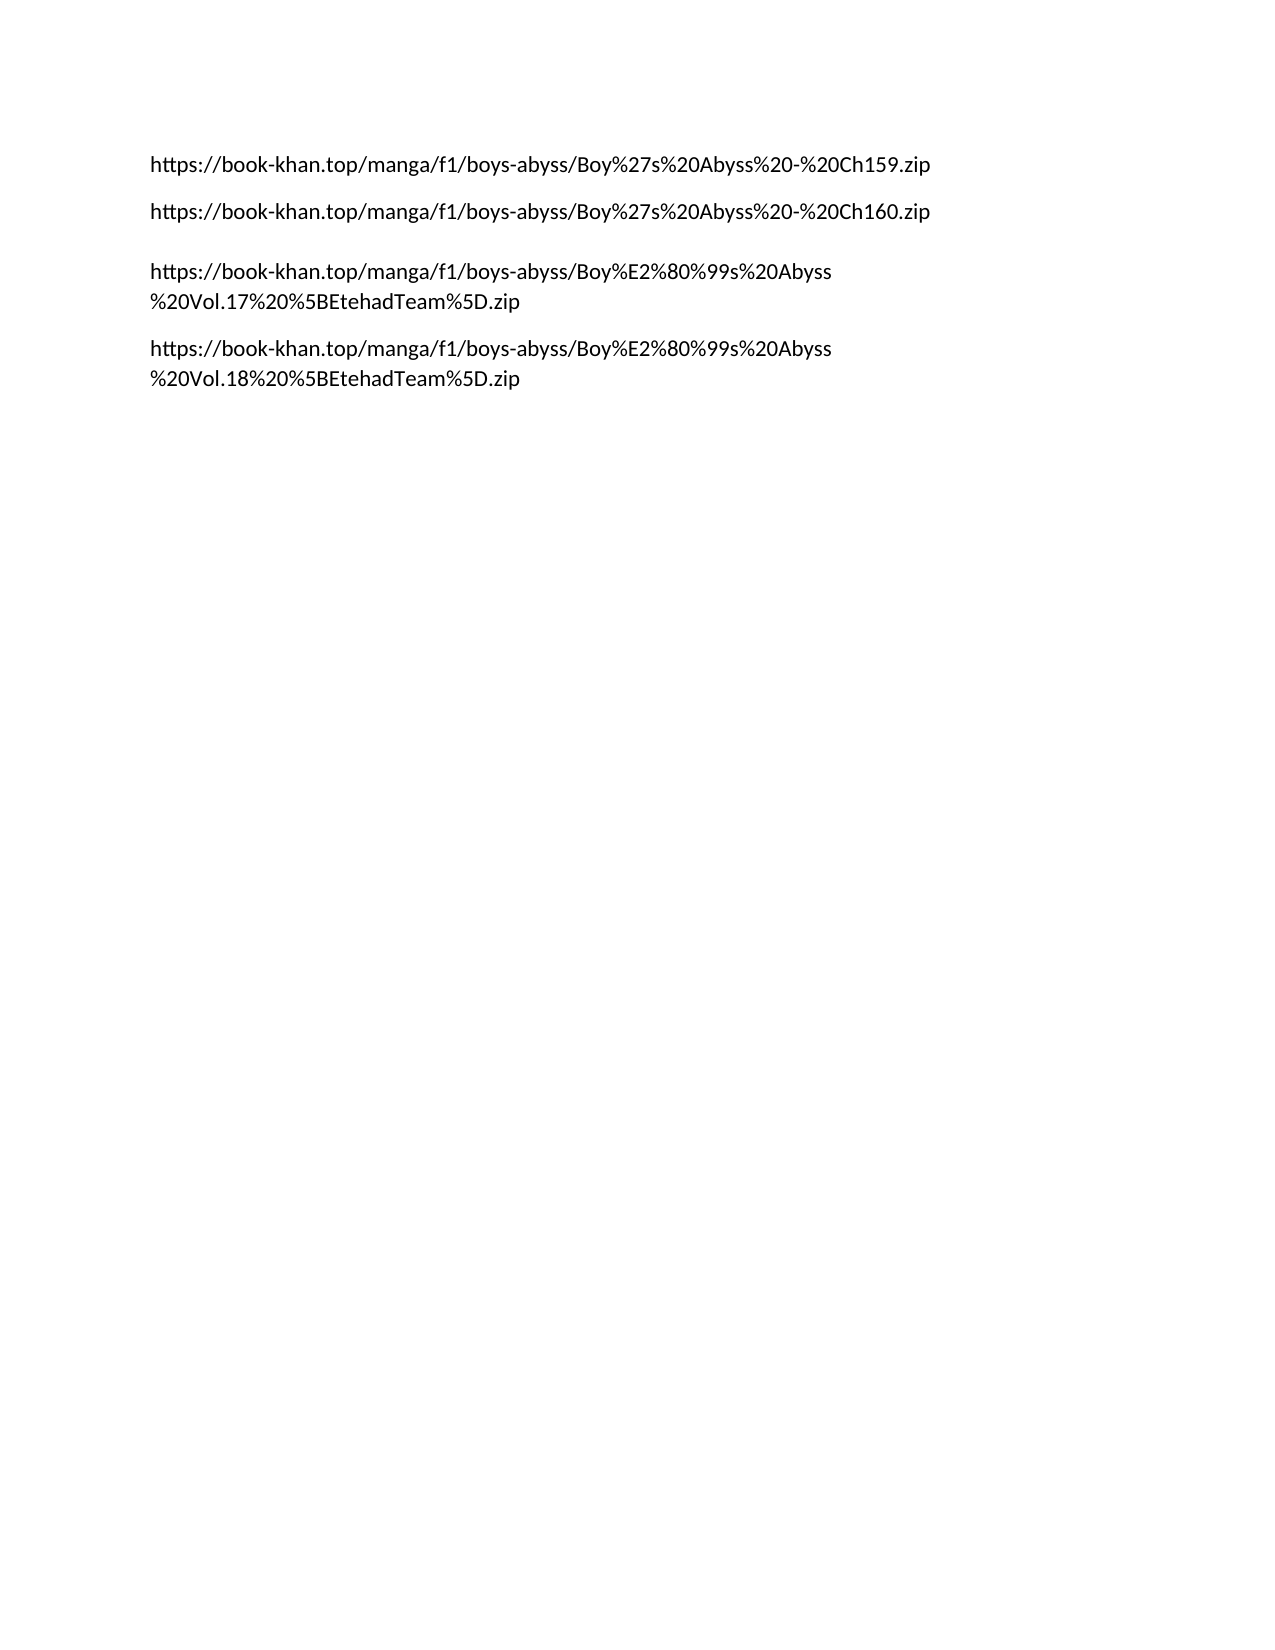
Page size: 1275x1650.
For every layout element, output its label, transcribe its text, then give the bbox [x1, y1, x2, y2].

text https://book-khan.top/manga/f1/boys-abyss/Boy%27s%20Abyss%20-%20Ch159.zip [150, 150, 1125, 178]
text https://book-khan.top/manga/f1/boys-abyss/Boy%27s%20Abyss%20-%20Ch160.zip https://book-khan.top/manga/f1/boys-abyss/Boy%E2%80%99s%20Abyss%20Vol.17%20%5BEtehadTeam%5D.zip [150, 197, 1125, 316]
text https://book-khan.top/manga/f1/boys-abyss/Boy%E2%80%99s%20Abyss%20Vol.18%20%5BEtehadTeam%5D.zip [150, 334, 1125, 393]
